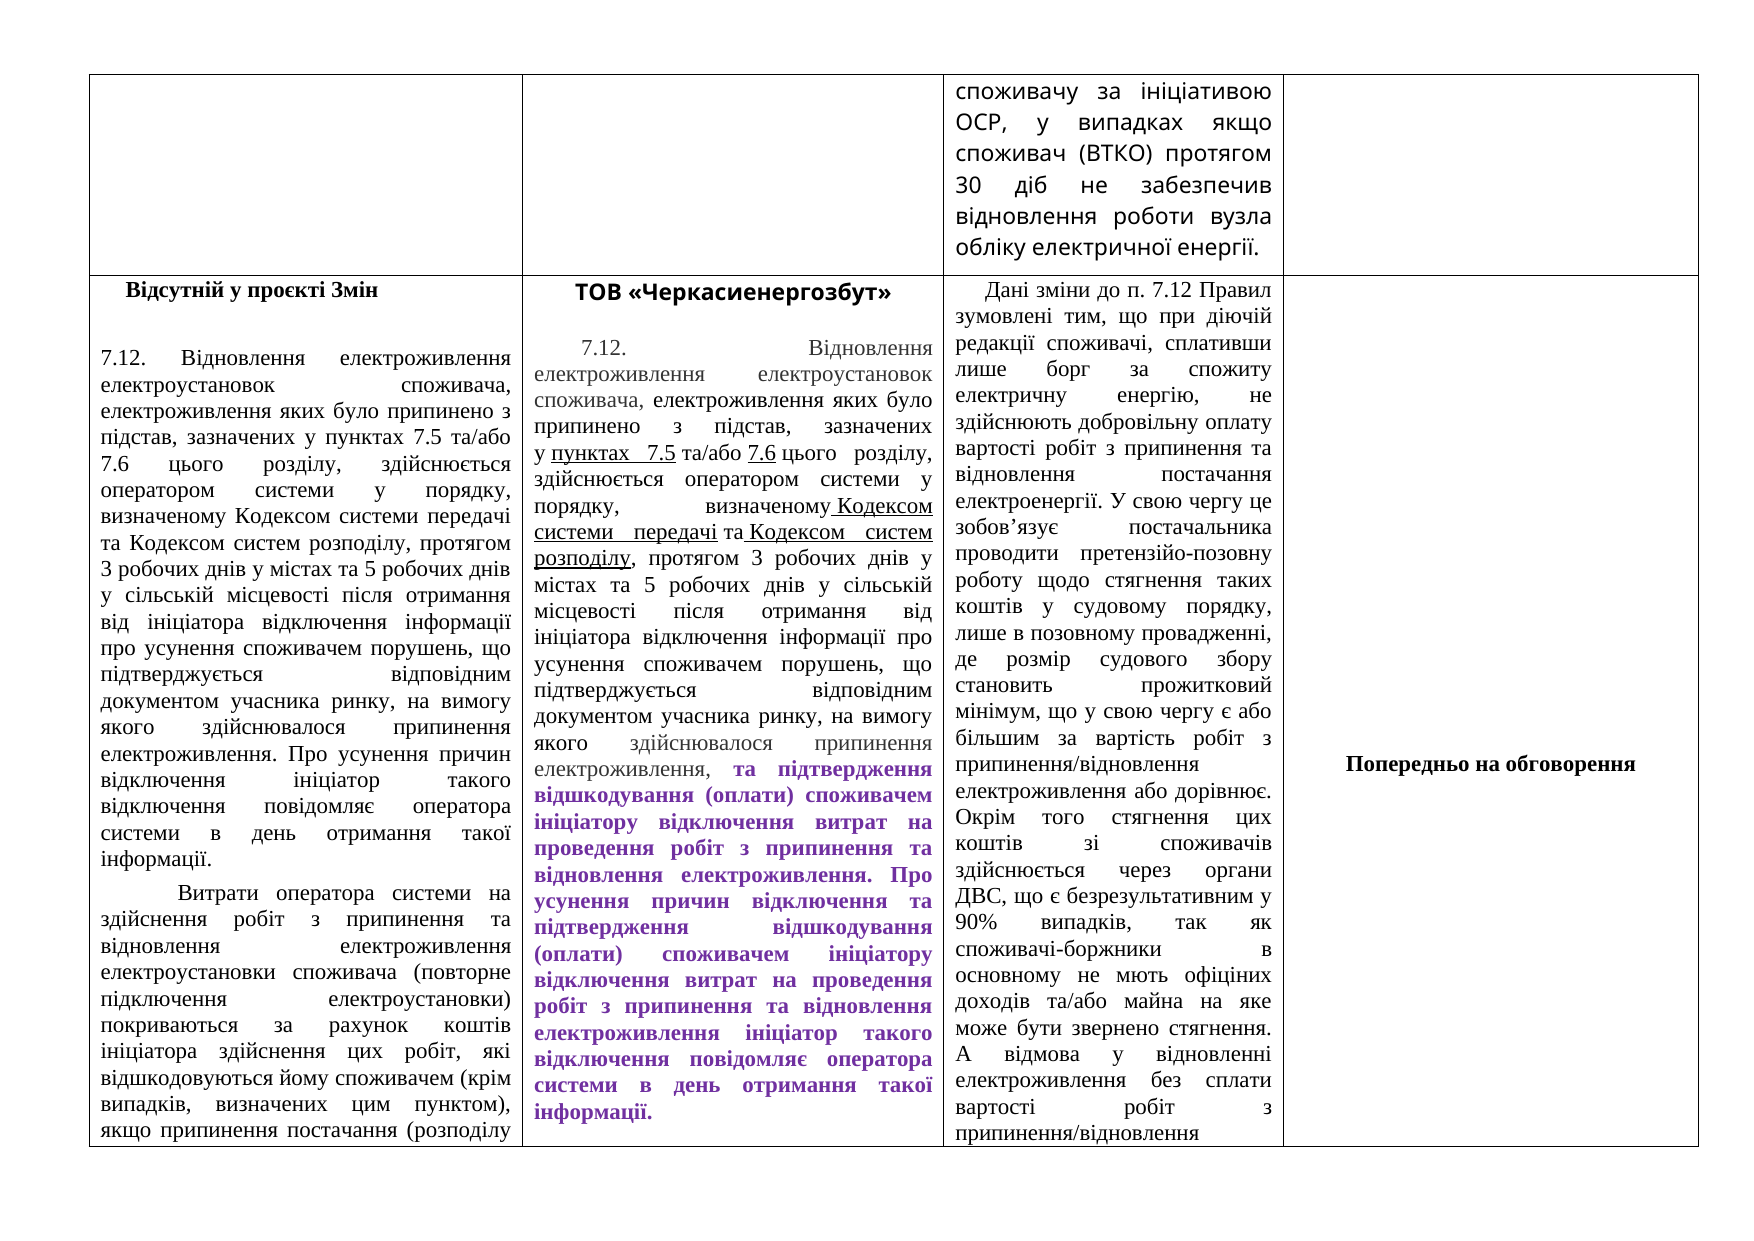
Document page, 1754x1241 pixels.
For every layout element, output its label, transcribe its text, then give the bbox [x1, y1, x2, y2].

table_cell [944, 276, 1283, 1146]
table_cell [944, 75, 1283, 275]
table_cell [90, 75, 522, 275]
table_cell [90, 276, 522, 1146]
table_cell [1284, 75, 1698, 275]
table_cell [1284, 276, 1698, 1146]
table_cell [523, 75, 943, 275]
